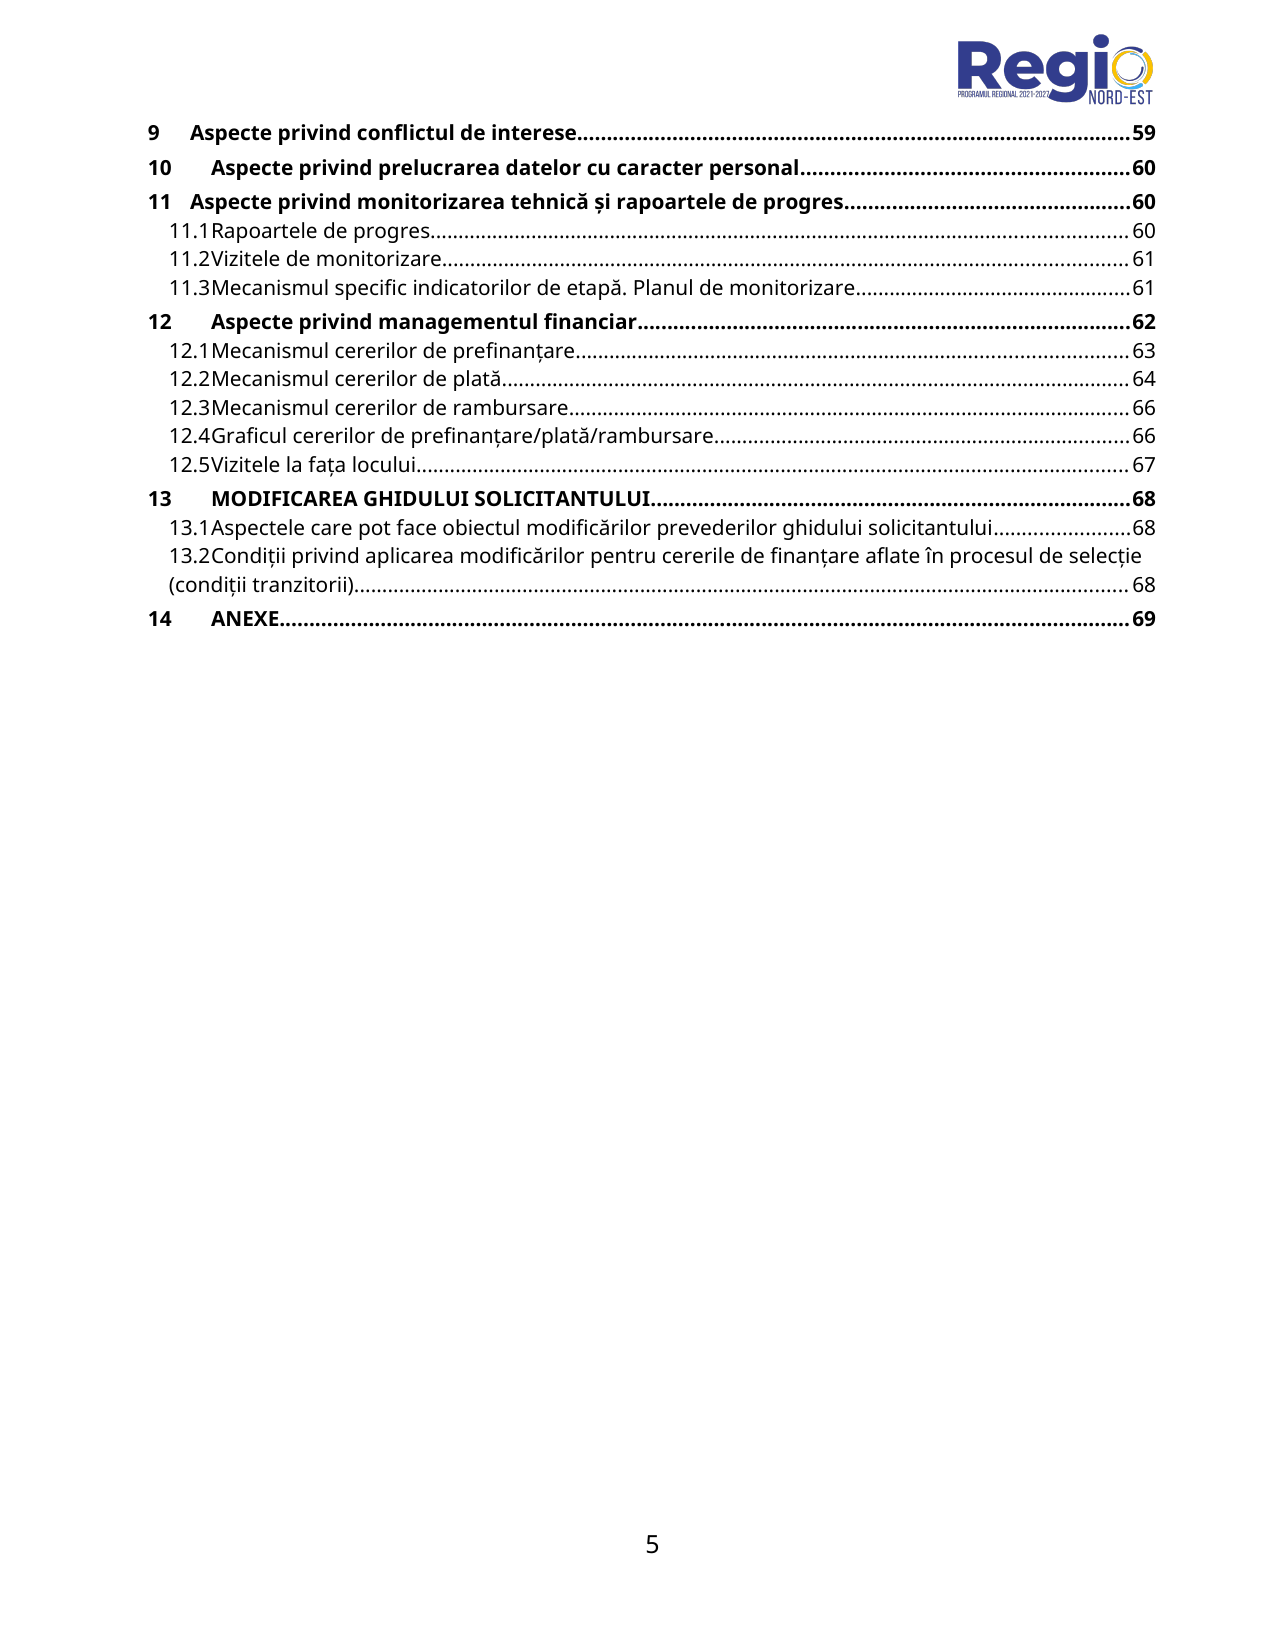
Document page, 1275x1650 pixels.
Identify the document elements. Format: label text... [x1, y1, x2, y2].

text 12.4 Graficul cererilor de prefinanțare/plată/rambursare 66 [169, 421, 1157, 450]
text 11.2 Vizitele de monitorizare 61 [169, 244, 1157, 273]
text 12.2 Mecanismul cererilor de plată 64 [169, 364, 1157, 393]
text 13.1 Aspectele care pot face obiectul modificărilor prevederilor ghidului solicitantului 68 [169, 513, 1157, 541]
text 9 Aspecte privind conflictul de interese 59 [148, 118, 1157, 147]
text 12.1 Mecanismul cererilor de prefinanțare 63 [169, 336, 1157, 364]
text 10 Aspecte privind prelucrarea datelor cu caracter personal 60 [148, 153, 1157, 181]
text 12 Aspecte privind managementul financiar 62 [148, 307, 1157, 336]
text 11.1 Rapoartele de progres 60 [169, 216, 1157, 244]
text 13.2 Condiții privind aplicarea modificărilor pentru cererile de finanțare aflate în procesul de selecție (condiții tranzitorii) 68 [169, 541, 1157, 598]
picture [954, 30, 1157, 109]
text 11 Aspecte privind monitorizarea tehnică și rapoartele de progres 60 [148, 187, 1157, 216]
text 12.5 Vizitele la fața locului 67 [169, 450, 1157, 478]
text 13 MODIFICAREA GHIDULUI SOLICITANTULUI 68 [148, 484, 1157, 513]
text 14 ANEXE 69 [148, 604, 1157, 633]
text 11.3 Mecanismul specific indicatorilor de etapă. Planul de monitorizare 61 [169, 273, 1157, 301]
text 12.3 Mecanismul cererilor de rambursare 66 [169, 393, 1157, 421]
